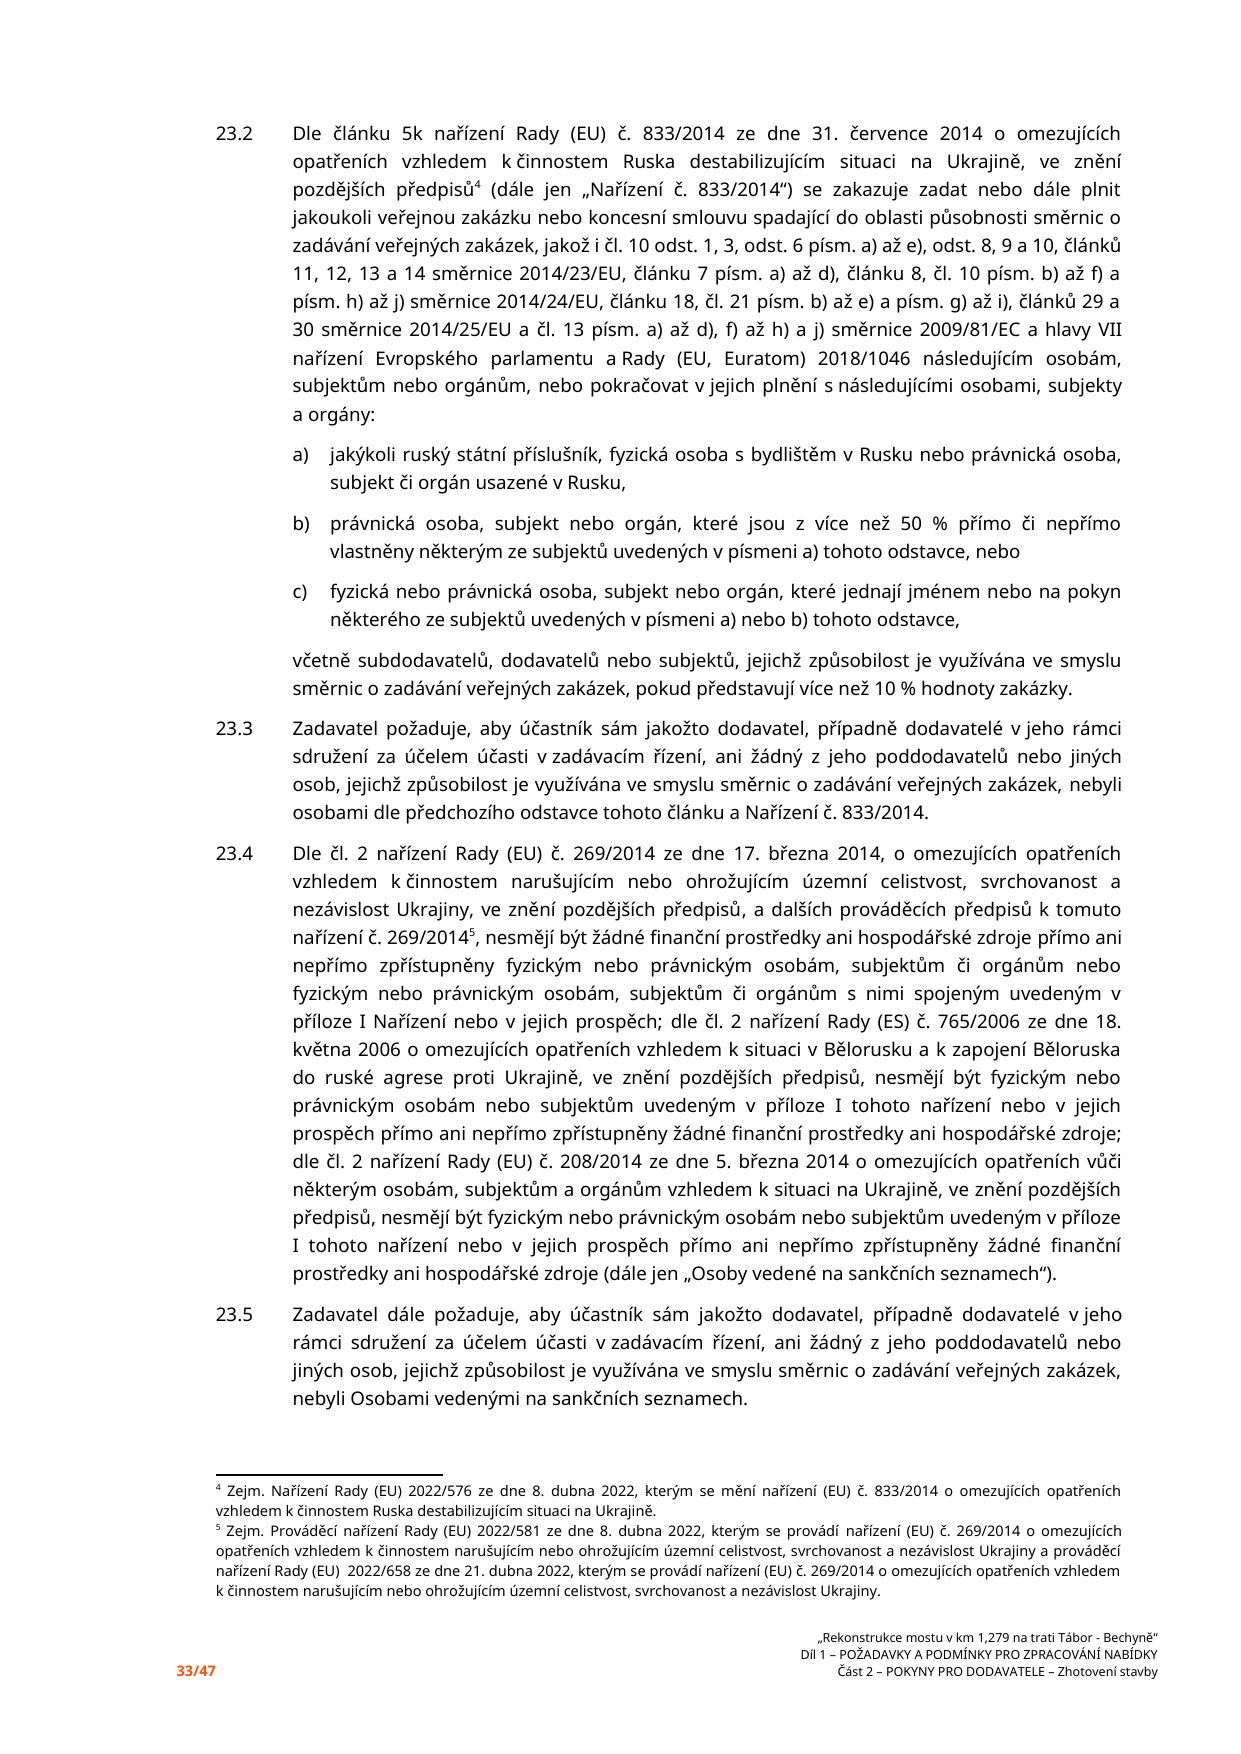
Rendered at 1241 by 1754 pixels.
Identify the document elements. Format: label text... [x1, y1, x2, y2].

text Dle článku 5k nařízení Rady (EU) č. 833/2014 ze dne 31. července 2014 o omezujících opatřeních vzhledem k činnostem Ruska destabilizujícím situaci na Ukrajině, ve znění pozdějších předpisů (dále jen „Nařízení č. 833/2014“) se zakazuje zadat nebo dále plnit jakoukoli veřejnou zakázku nebo koncesní smlouvu spadající do oblasti působnosti směrnic o zadávání veřejných zakázek, jakož i čl. 10 odst. 1, 3, odst. 6 písm. a) až e), odst. 8, 9 a 10, článků 11, 12, 13 a 14 směrnice 2014/23/EU, článku 7 písm. a) až d), článku 8, čl. 10 písm. b) až f) a písm. h) až j) směrnice 2014/24/EU, článku 18, čl. 21 písm. b) až e) a písm. g) až i), článků 29 a 30 směrnice 2014/25/EU a čl. 13 písm. a) až d), f) až h) a j) směrnice 2009/81/EC a hlavy VII nařízení Evropského parlamentu a Rady (EU, Euratom) 2018/1046 následujícím osobám, subjektům nebo orgánům, nebo pokračovat v jejich plnění s následujícími osobami, subjekty a orgány: [216, 121, 1122, 426]
list právnická osoba, subjekt nebo orgán, které jsou z více než 50 % přímo či nepřímo vlastněny některým ze subjektů uvedených v písmeni a) tohoto odstavce, nebo [292, 510, 1122, 563]
list včetně subdodavatelů, dodavatelů nebo subjektů, jejichž způsobilost je využívána ve smyslu směrnic o zadávání veřejných zakázek, pokud představují více než 10 % hodnoty zakázky. [292, 647, 1122, 701]
text Zadavatel požaduje, aby účastník sám jakožto dodavatel, případně dodavatelé v jeho rámci sdružení za účelem účasti v zadávacím řízení, ani žádný z jeho poddodavatelů nebo jiných osob, jejichž způsobilost je využívána ve smyslu směrnic o zadávání veřejných zakázek, nebyli osobami dle předchozího odstavce tohoto článku a Nařízení č. 833/2014. [216, 716, 1122, 825]
text Dle čl. 2 nařízení Rady (EU) č. 269/2014 ze dne 17. března 2014, o omezujících opatřeních vzhledem k činnostem narušujícím nebo ohrožujícím územní celistvost, svrchovanost a nezávislost Ukrajiny, ve znění pozdějších předpisů, a dalších prováděcích předpisů k tomuto nařízení č. 269/2014, nesmějí být žádné finanční prostředky ani hospodářské zdroje přímo ani nepřímo zpřístupněny fyzickým nebo právnickým osobám, subjektům či orgánům nebo fyzickým nebo právnickým osobám, subjektům či orgánům s nimi spojeným uvedeným v příloze I Nařízení nebo v jejich prospěch; dle čl. 2 nařízení Rady (ES) č. 765/2006 ze dne 18. května 2006 o omezujících opatřeních vzhledem k situaci v Bělorusku a k zapojení Běloruska do ruské agrese proti Ukrajině, ve znění pozdějších předpisů, nesmějí být fyzickým nebo právnickým osobám nebo subjektům uvedeným v příloze I tohoto nařízení nebo v jejich prospěch přímo ani nepřímo zpřístupněny žádné finanční prostředky ani hospodářské zdroje; dle čl. 2 nařízení Rady (EU) č. 208/2014 ze dne 5. března 2014 o omezujících opatřeních vůči některým osobám, subjektům a orgánům vzhledem k situaci na Ukrajině, ve znění pozdějších předpisů, nesmějí být fyzickým nebo právnickým osobám nebo subjektům uvedeným v příloze I tohoto nařízení nebo v jejich prospěch přímo ani nepřímo zpřístupněny žádné finanční prostředky ani hospodářské zdroje (dále jen „Osoby vedené na sankčních seznamech“). [216, 840, 1122, 1286]
list jakýkoli ruský státní příslušník, fyzická osoba s bydlištěm v Rusku nebo právnická osoba, subjekt či orgán usazené v Rusku, [292, 441, 1122, 495]
text Zadavatel dále požaduje, aby účastník sám jakožto dodavatel, případně dodavatelé v jeho rámci sdružení za účelem účasti v zadávacím řízení, ani žádný z jeho poddodavatelů nebo jiných osob, jejichž způsobilost je využívána ve smyslu směrnic o zadávání veřejných zakázek, nebyli Osobami vedenými na sankčních seznamech. [216, 1301, 1122, 1411]
list fyzická nebo právnická osoba, subjekt nebo orgán, které jednají jménem nebo na pokyn některého ze subjektů uvedených v písmeni a) nebo b) tohoto odstavce, [292, 578, 1122, 632]
